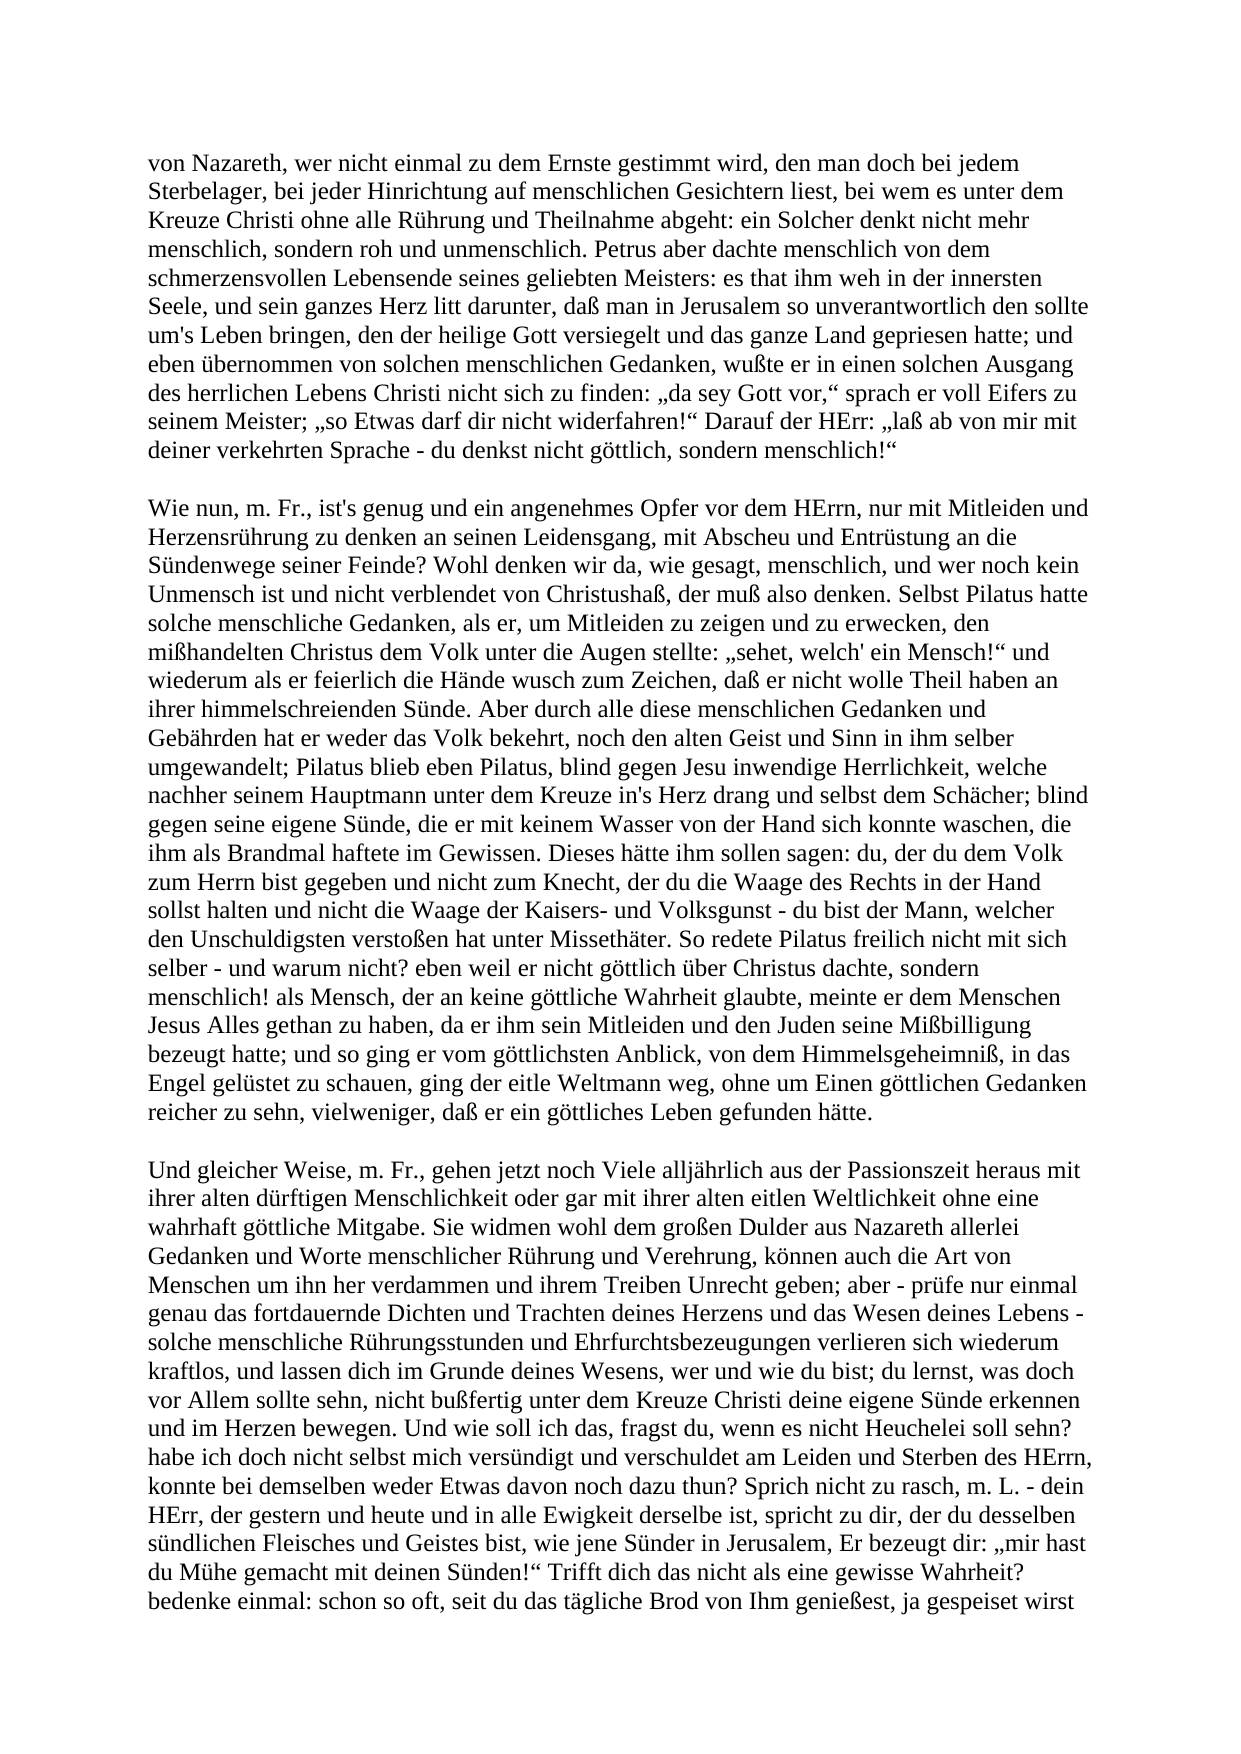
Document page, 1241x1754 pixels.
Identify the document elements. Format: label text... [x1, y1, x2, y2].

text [148, 1155, 1093, 1615]
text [148, 148, 1093, 464]
text Wie nun, m. Fr., ist's genug und ein angenehmes Opfer vor dem HErrn, nur mit Mitleiden und Herzensrührung zu denken an seinen Leidensgang, mit Abscheu und Entrüstung an die Sündenwege seiner Feinde? Wohl denken wir da, wie gesagt, menschlich, und wer noch kein Unmensch ist und nicht verblendet von Christushaß, der muß also denken. Selbst Pilatus hatte solche menschliche Gedanken, als er, um Mitleiden zu zeigen und zu erwecken, den mißhandelten Christus dem Volk unter die Augen stellte: „sehet, welch' ein Mensch!“ und wiederum als er feierlich die Hände wusch zum Zeichen, daß er nicht wolle Theil haben an ihrer himmelschreienden Sünde. Aber durch alle diese menschlichen Gedanken und Gebährden hat er weder das Volk bekehrt, noch den alten Geist und Sinn in ihm selber umgewandelt; Pilatus blieb eben Pilatus, blind gegen Jesu inwendige Herrlichkeit, welche nachher seinem Hauptmann unter dem Kreuze in's Herz drang und selbst dem Schächer; blind gegen seine eigene Sünde, die er mit keinem Wasser von der Hand sich konnte waschen, die ihm als Brandmal haftete im Gewissen. Dieses hätte ihm sollen sagen: du, der du dem Volk zum Herrn bist gegeben und nicht zum Knecht, der du die Waage des Rechts in der Hand sollst halten und nicht die Waage der Kaisers- und Volksgunst - du bist der Mann, welcher den Unschuldigsten verstoßen hat unter Missethäter. So redete Pilatus freilich nicht mit sich selber - und warum nicht? eben weil er nicht göttlich über Christus dachte, sondern menschlich! als Mensch, der an keine göttliche Wahrheit glaubte, meinte er dem Menschen Jesus Alles gethan zu haben, da er ihm sein Mitleiden und den Juden seine Mißbilligung bezeugt hatte; und so ging er vom göttlichsten Anblick, von dem Himmelsgeheimniß, in das Engel gelüstet zu schauen, ging der eitle Weltmann weg, ohne um Einen göttlichen Gedanken reicher zu sehn, vielweniger, daß er ein göttliches Leben gefunden hätte. [148, 493, 1093, 1126]
